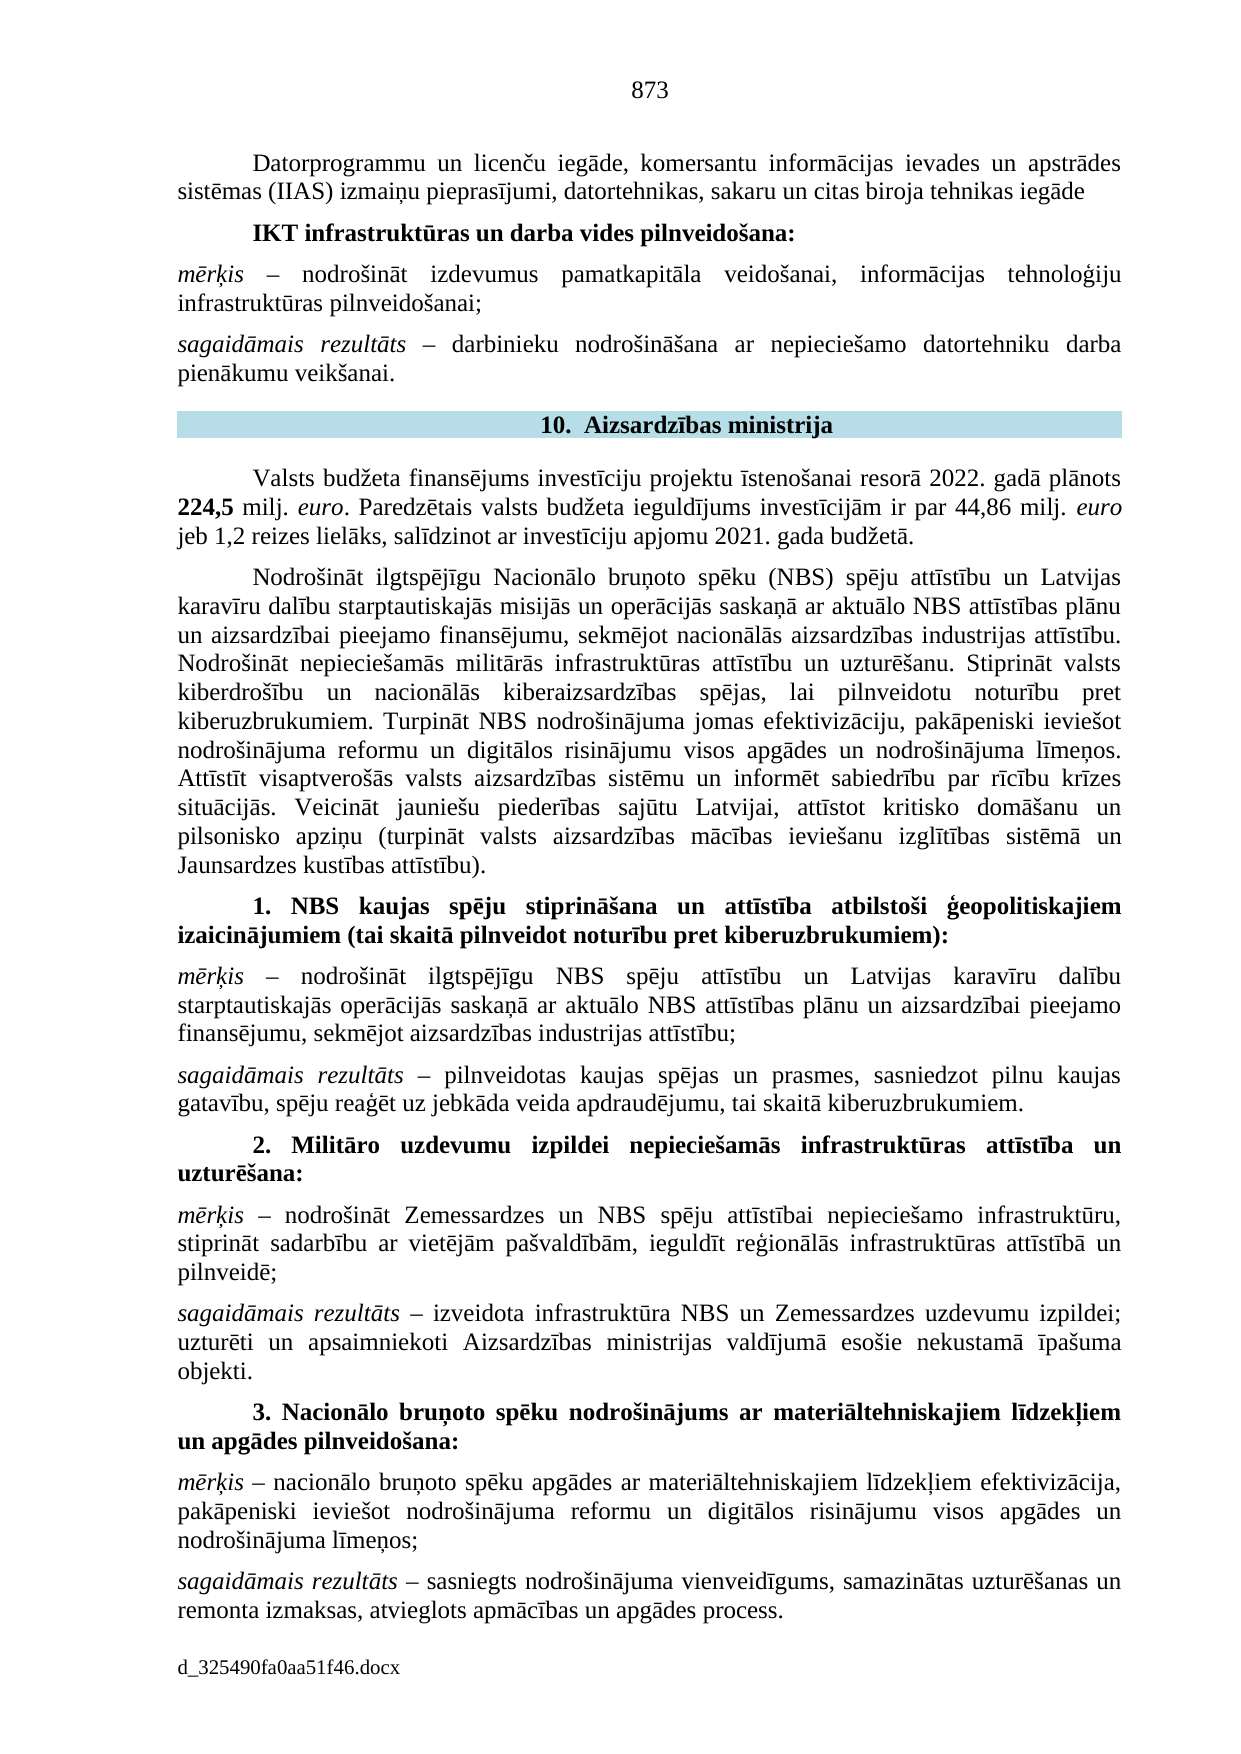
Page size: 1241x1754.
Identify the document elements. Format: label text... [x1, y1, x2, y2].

text 1. NBS kaujas spēju stiprināšana un attīstība atbilstoši ģeopolitiskajiem izaicinājumiem (tai skaitā pilnveidot noturību pret kiberuzbrukumiem): [177, 891, 1122, 948]
text 2. Militāro uzdevumu izpildei nepieciešamās infrastruktūras attīstība un uzturēšana: [177, 1130, 1122, 1187]
text 10. Aizsardzības ministrija [177, 411, 1122, 438]
text mērķis – nodrošināt Zemessardzes un NBS spēju attīstībai nepieciešamo infrastruktūru, stiprināt sadarbību ar vietējām pašvaldībām, ieguldīt reģionālās infrastruktūras attīstībā un pilnveidē; [177, 1200, 1122, 1286]
text Datorprogrammu un licenču iegāde, komersantu informācijas ievades un apstrādes sistēmas (IIAS) izmaiņu pieprasījumi, datortehnikas, sakaru un citas biroja tehnikas iegāde [177, 148, 1122, 205]
text mērķis – nodrošināt ilgtspējīgu NBS spēju attīstību un Latvijas karavīru dalību starptautiskajās operācijās saskaņā ar aktuālo NBS attīstības plānu un aizsardzībai pieejamo finansējumu, sekmējot aizsardzības industrijas attīstību; [177, 961, 1122, 1047]
text sagaidāmais rezultāts – sasniegts nodrošinājuma vienveidīgums, samazinātas uzturēšanas un remonta izmaksas, atvieglots apmācības un apgādes process. [177, 1566, 1122, 1623]
text sagaidāmais rezultāts – darbinieku nodrošināšana ar nepieciešamo datortehniku darba pienākumu veikšanai. [177, 329, 1122, 386]
text mērķis – nodrošināt izdevumus pamatkapitāla veidošanai, informācijas tehnoloģiju infrastruktūras pilnveidošanai; [177, 259, 1122, 316]
text Nodrošināt ilgtspējīgu Nacionālo bruņoto spēku (NBS) spēju attīstību un Latvijas karavīru dalību starptautiskajās misijās un operācijās saskaņā ar aktuālo NBS attīstības plānu un aizsardzībai pieejamo finansējumu, sekmējot nacionālās aizsardzības industrijas attīstību. Nodrošināt nepieciešamās militārās infrastruktūras attīstību un uzturēšanu. Stiprināt valsts kiberdrošību un nacionālās kiberaizsardzības spējas, lai pilnveidotu noturību pret kiberuzbrukumiem. Turpināt NBS nodrošinājuma jomas efektivizāciju, pakāpeniski ieviešot nodrošinājuma reformu un digitālos risinājumu visos apgādes un nodrošinājuma līmeņos. Attīstīt visaptverošās valsts aizsardzības sistēmu un informēt sabiedrību par rīcību krīzes situācijās. Veicināt jauniešu piederības sajūtu Latvijai, attīstot kritisko domāšanu un pilsonisko apziņu (turpināt valsts aizsardzības mācības ieviešanu izglītības sistēmā un Jaunsardzes kustības attīstību). [177, 562, 1122, 878]
text 3. Nacionālo bruņoto spēku nodrošinājums ar materiāltehniskajiem līdzekļiem un apgādes pilnveidošana: [177, 1397, 1122, 1455]
text sagaidāmais rezultāts – pilnveidotas kaujas spējas un prasmes, sasniedzot pilnu kaujas gatavību, spēju reaģēt uz jebkāda veida apdraudējumu, tai skaitā kiberuzbrukumiem. [177, 1060, 1122, 1117]
text mērķis – nacionālo bruņoto spēku apgādes ar materiāltehniskajiem līdzekļiem efektivizācija, pakāpeniski ieviešot nodrošinājuma reformu un digitālos risinājumu visos apgādes un nodrošinājuma līmeņos; [177, 1467, 1122, 1553]
text sagaidāmais rezultāts – izveidota infrastruktūra NBS un Zemessardzes uzdevumu izpildei; uzturēti un apsaimniekoti Aizsardzības ministrijas valdījumā esošie nekustamā īpašuma objekti. [177, 1298, 1122, 1385]
text IKT infrastruktūras un darba vides pilnveidošana: [177, 218, 1122, 246]
text Valsts budžeta finansējums investīciju projektu īstenošanai resorā 2022. gadā plānots 224,5 milj. euro. Paredzētais valsts budžeta ieguldījums investīcijām ir par 44,86 milj. euro jeb 1,2 reizes lielāks, salīdzinot ar investīciju apjomu 2021. gada budžetā. [177, 463, 1122, 550]
